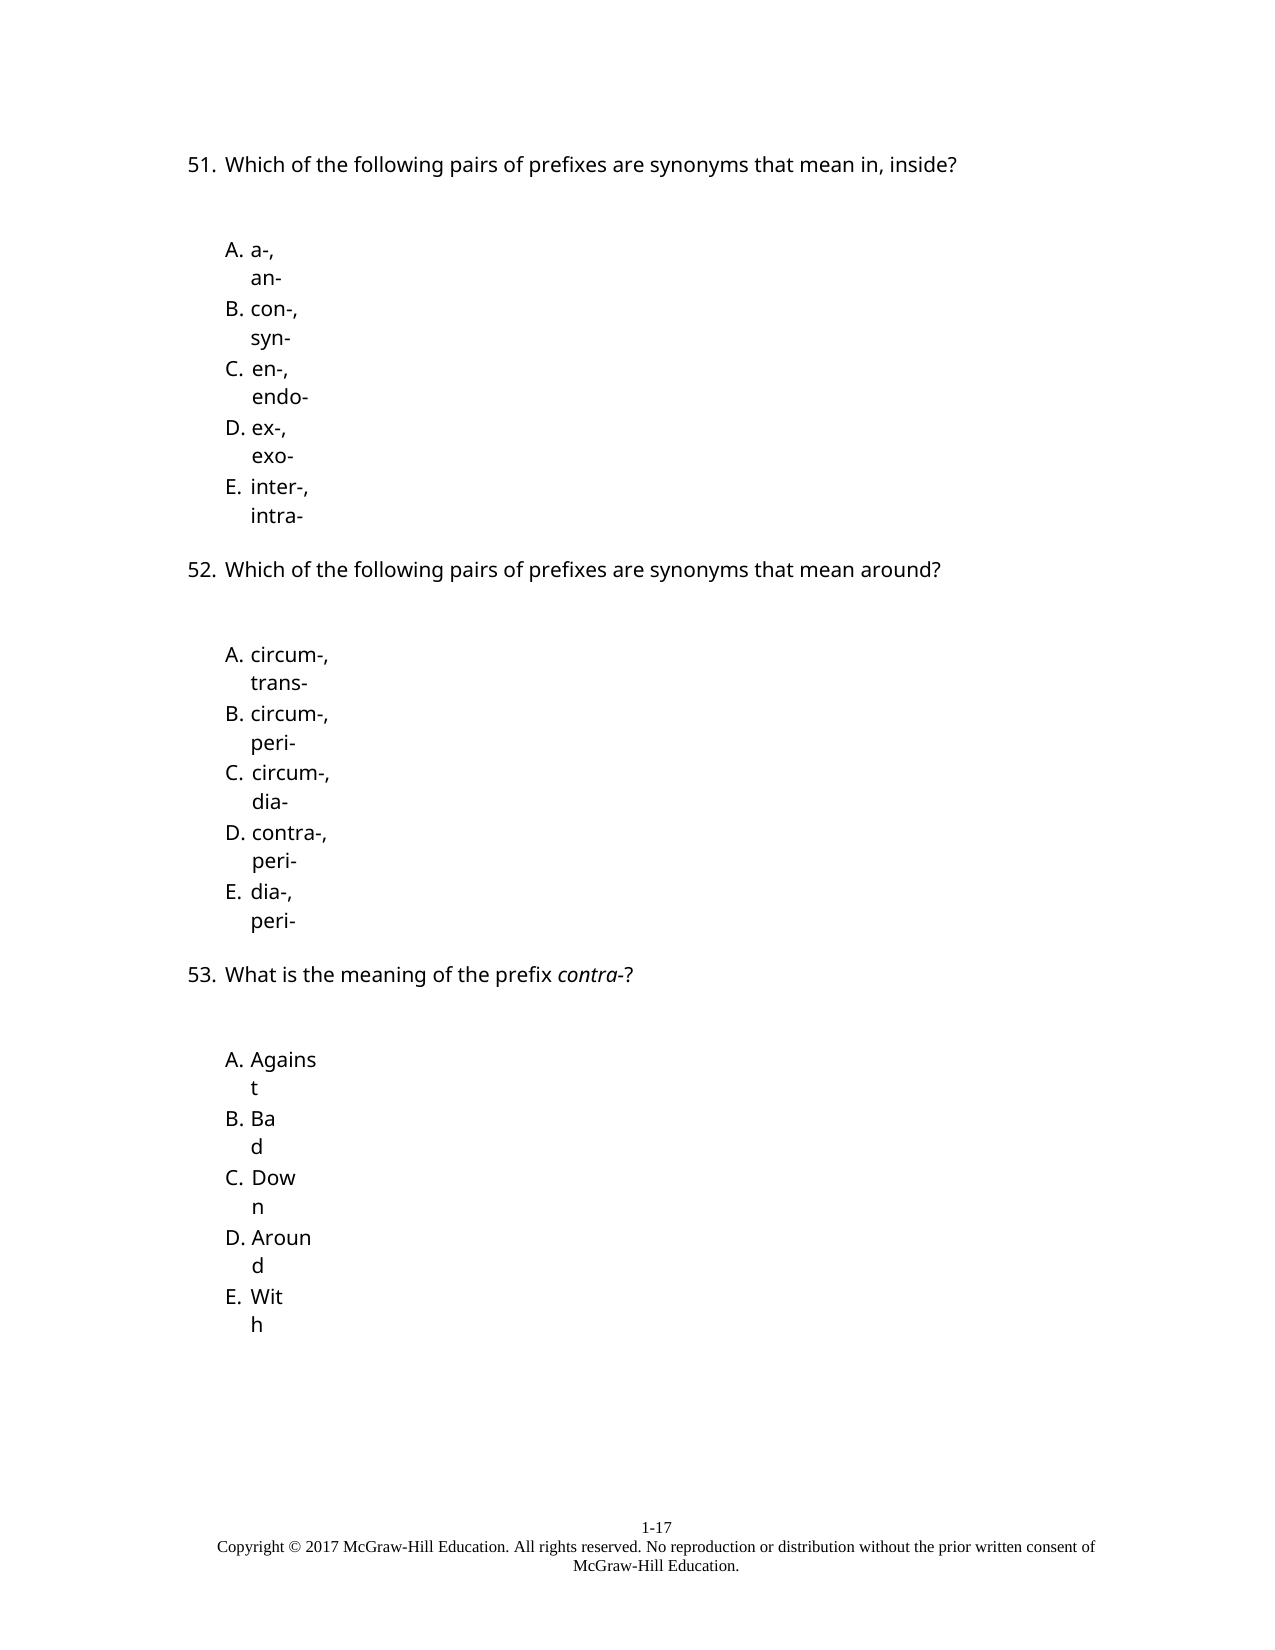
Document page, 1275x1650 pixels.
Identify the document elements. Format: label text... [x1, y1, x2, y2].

table_header 52. [188, 555, 225, 934]
table_header Which of the following pairs of prefixes are synonyms that mean in, inside? [225, 150, 1125, 529]
table_header What is the meaning of the prefix contra-? [225, 960, 1125, 1339]
table_header 51. [188, 150, 225, 529]
table_header 53. [188, 960, 225, 1339]
table_header Which of the following pairs of prefixes are synonyms that mean around? [225, 555, 1125, 934]
